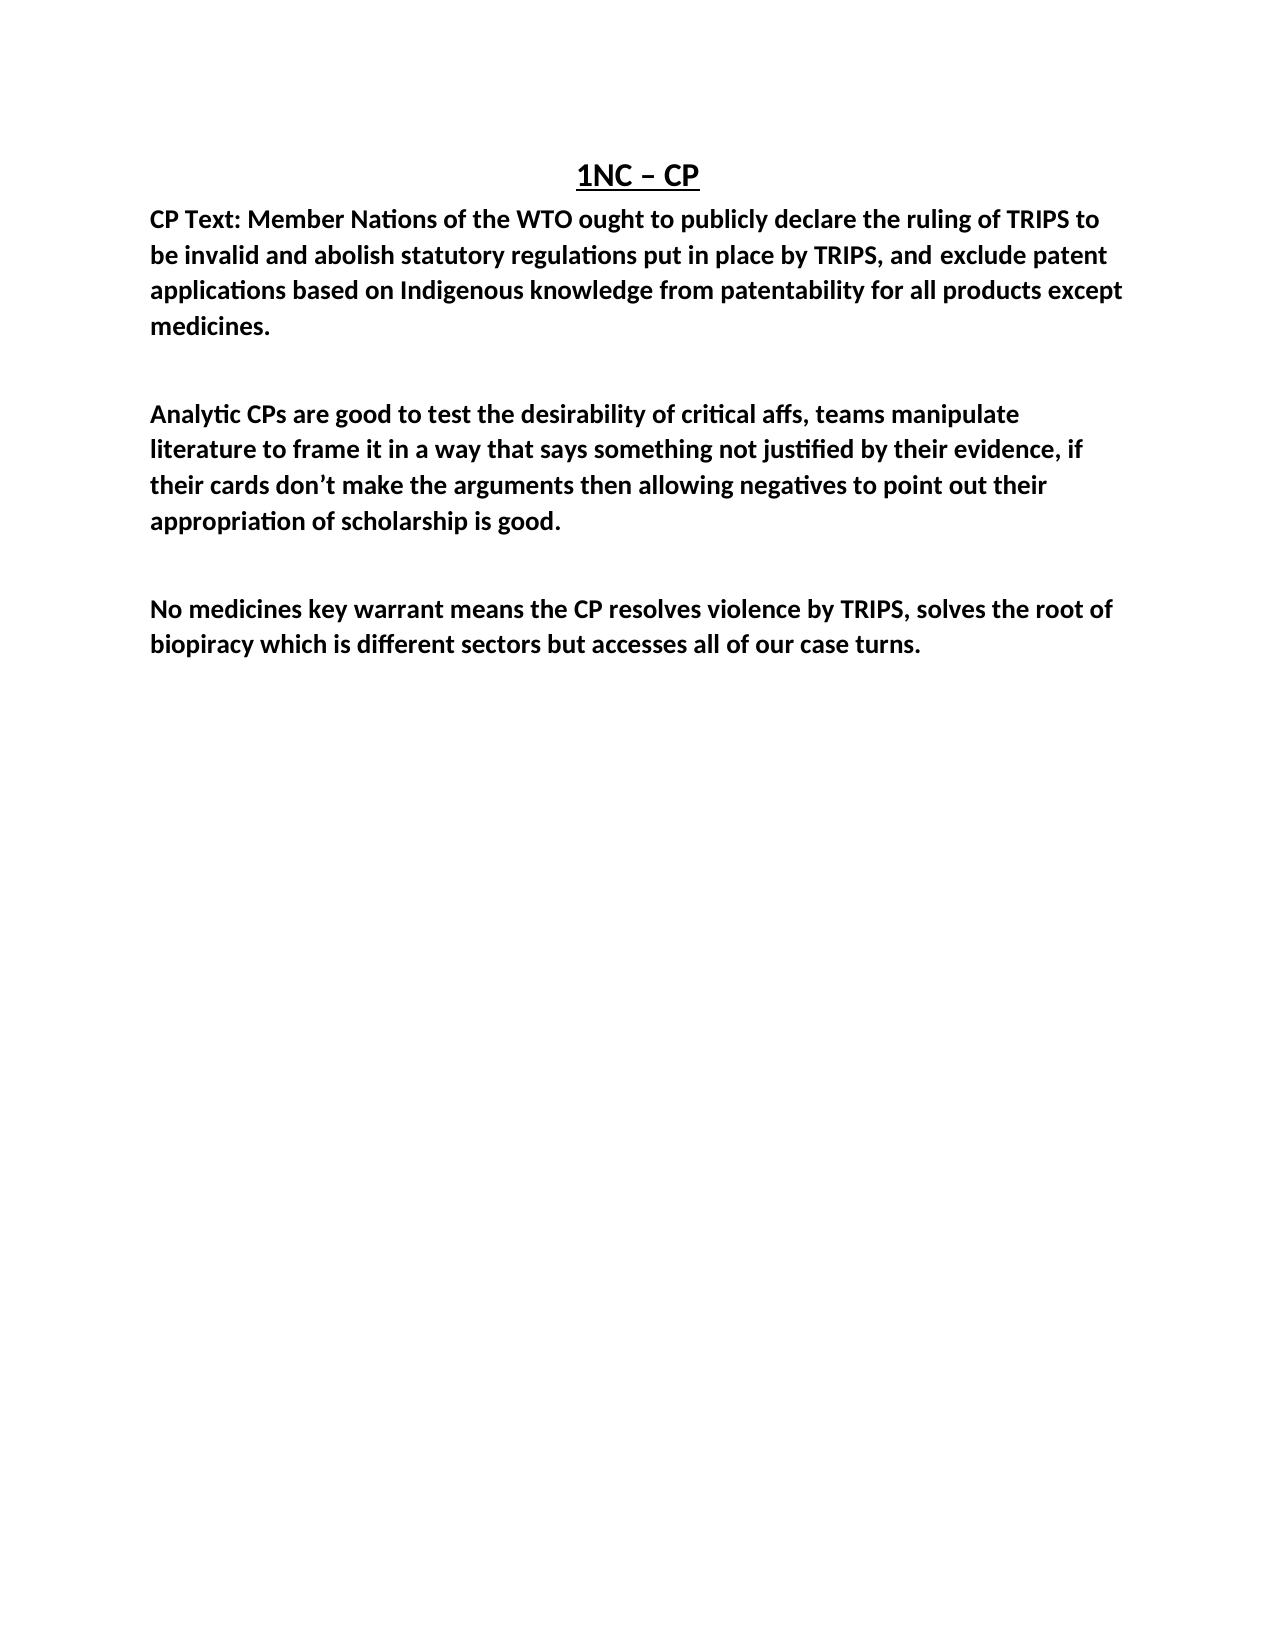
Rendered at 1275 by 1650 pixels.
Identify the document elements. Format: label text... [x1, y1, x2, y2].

subtitle CP Text: Member Nations of the WTO ought to publicly declare the ruling of TRIPS to be invalid and abolish statutory regulations put in place by TRIPS, and exclude patent applications based on Indigenous knowledge from patentability for all products except medicines. [150, 202, 1125, 342]
subtitle No medicines key warrant means the CP resolves violence by TRIPS, solves the root of biopiracy which is different sectors but accesses all of our case turns. [150, 592, 1125, 661]
subtitle 1NC – CP [150, 154, 1125, 195]
subtitle Analytic CPs are good to test the desirability of critical affs, teams manipulate literature to frame it in a way that says something not justified by their evidence, if their cards don’t make the arguments then allowing negatives to point out their appropriation of scholarship is good. [150, 397, 1125, 537]
